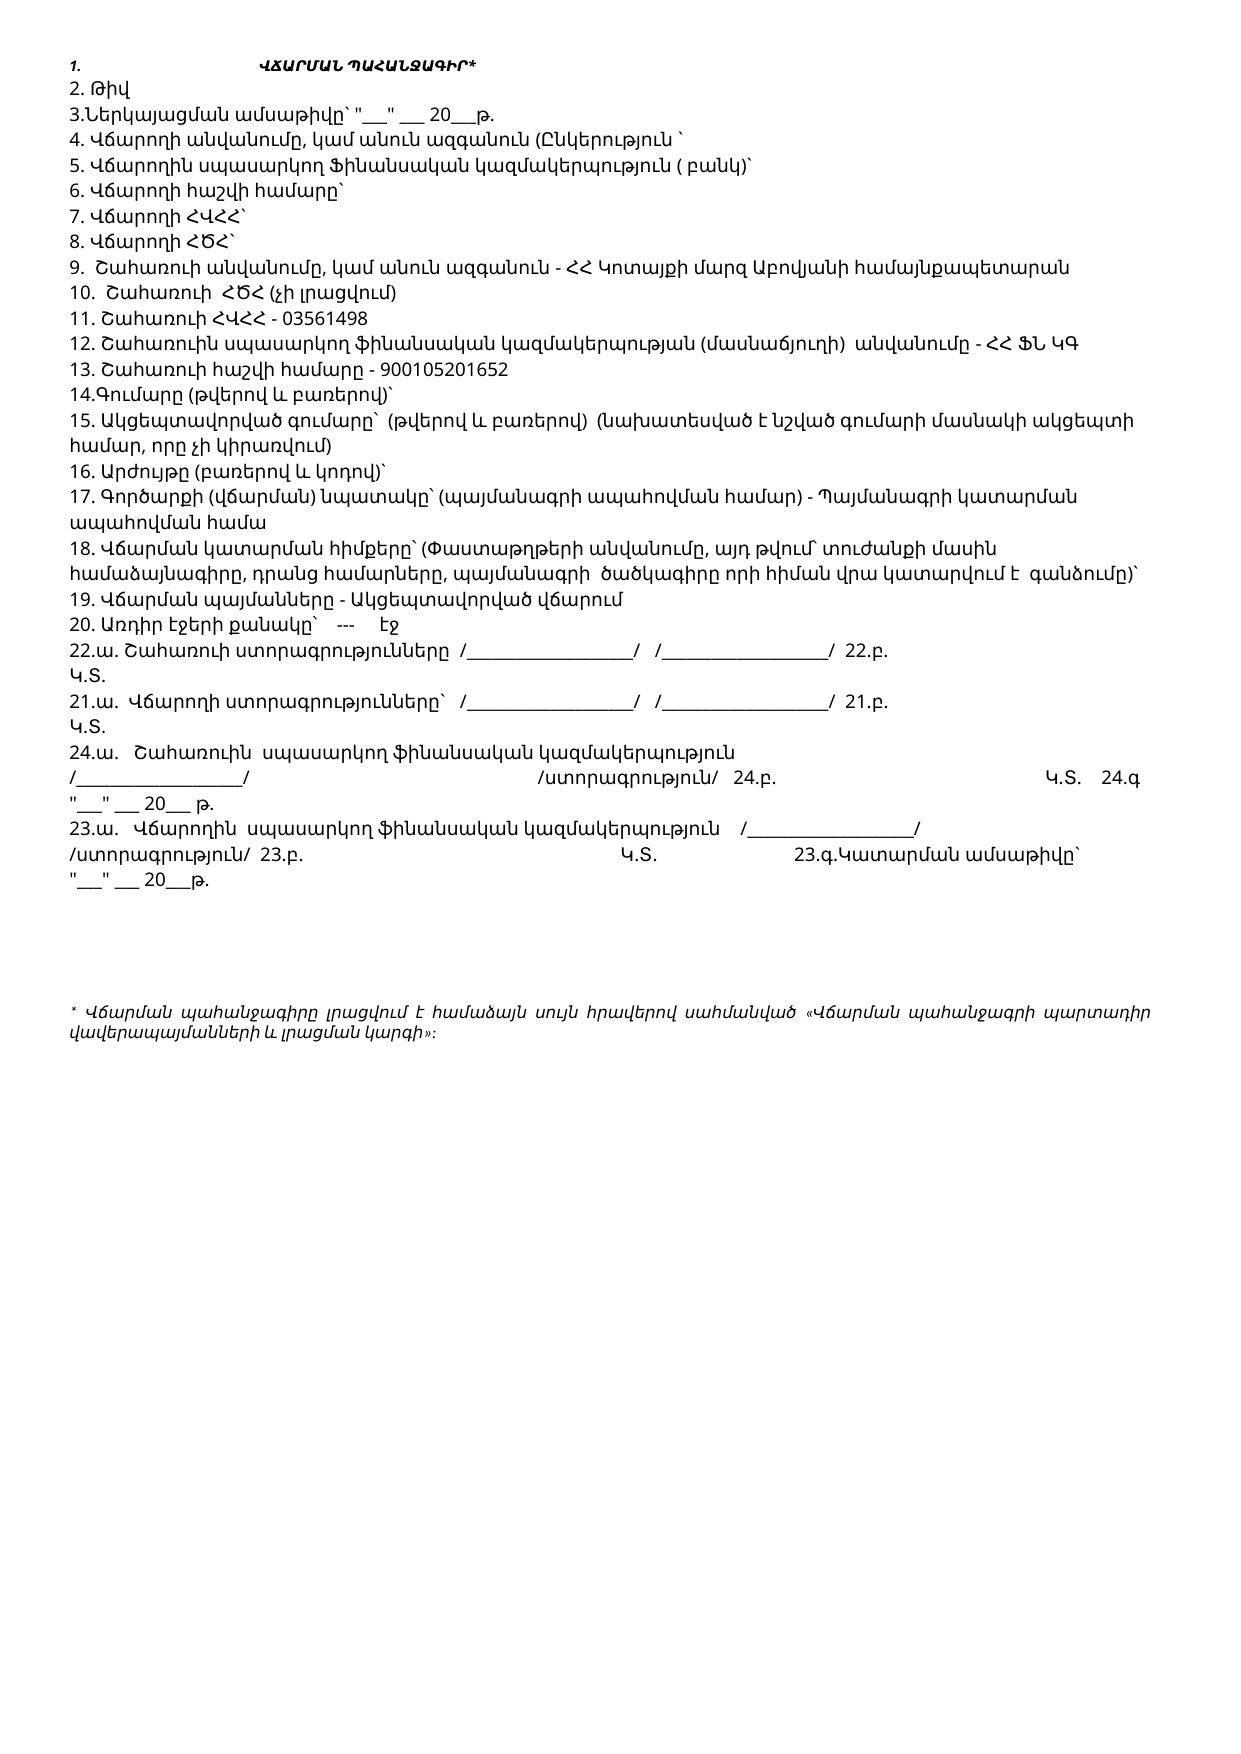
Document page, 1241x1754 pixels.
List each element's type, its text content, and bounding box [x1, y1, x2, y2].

text * Վճարման պահանջագիրը լրացվում է համաձայն սույն հրավերով սահմանված «Վճարման պահանջագրի պարտադիր վավերապայմանների և լրացման կարգի»: [69, 1002, 1152, 1043]
